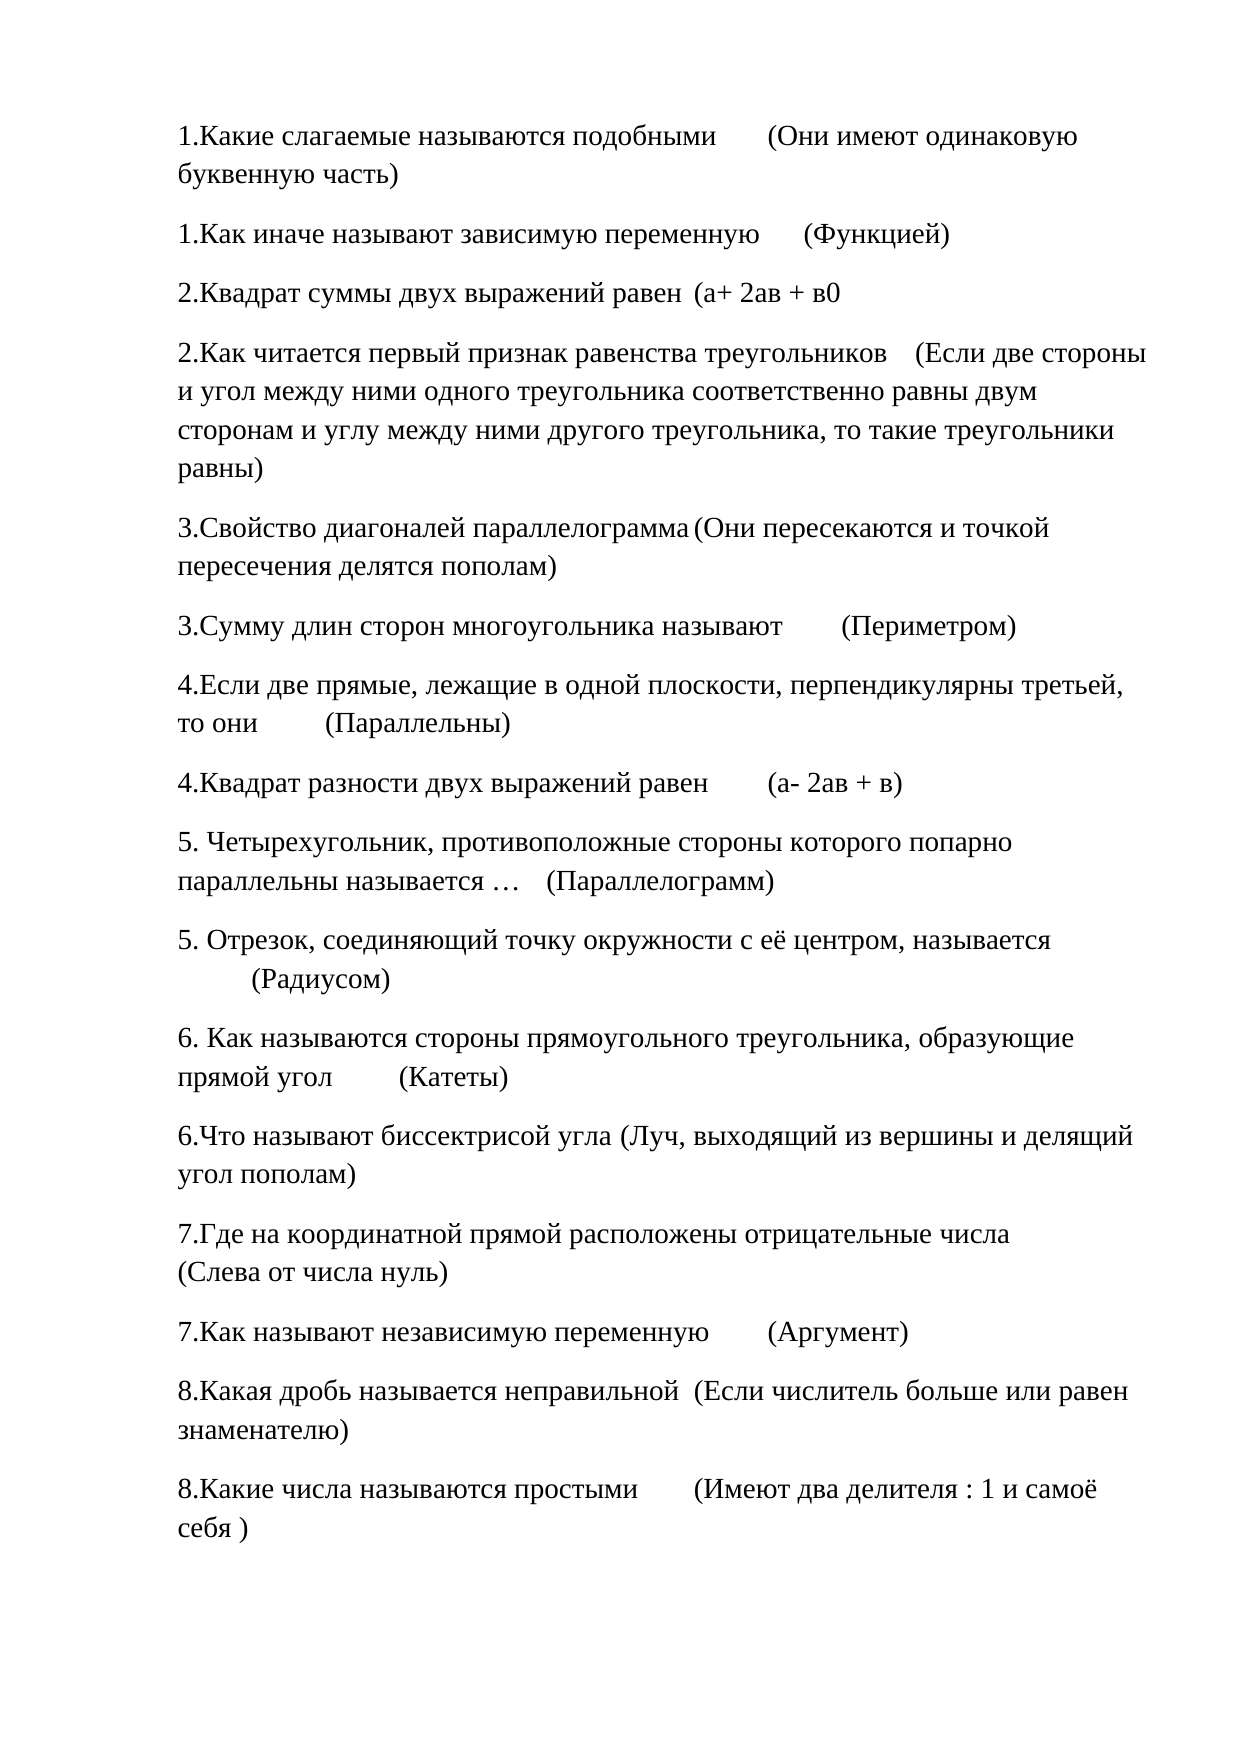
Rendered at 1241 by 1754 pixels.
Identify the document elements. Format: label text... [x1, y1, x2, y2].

text 8.Какая дробь называется неправильной (Если числитель больше или равен знаменателю) [177, 1373, 1152, 1445]
text 7.Как называют независимую переменную (Аргумент) [177, 1314, 1152, 1347]
text 5. Отрезок, соединяющий точку окружности с её центром, называется (Радиусом) [177, 922, 1152, 994]
text 1.Как иначе называют зависимую переменную (Функцией) [177, 216, 1152, 249]
text 6.Что называют биссектрисой угла (Луч, выходящий из вершины и делящий угол пополам) [177, 1118, 1152, 1190]
text 3.Свойство диагоналей параллелограмма (Они пересекаются и точкой пересечения делятся пополам) [177, 510, 1152, 582]
text 1.Какие слагаемые называются подобными (Они имеют одинаковую буквенную часть) [177, 118, 1152, 190]
text 4.Квадрат разности двух выражений равен (а- 2ав + в) [177, 765, 1152, 798]
text 5. Четырехугольник, противоположные стороны которого попарно параллельны называется … (Параллелограмм) [177, 824, 1152, 896]
text 6. Как называются стороны прямоугольного треугольника, образующие прямой угол (Катеты) [177, 1020, 1152, 1092]
text 8.Какие числа называются простыми (Имеют два делителя : 1 и самоё себя ) [177, 1471, 1152, 1543]
text 2.Как читается первый признак равенства треугольников (Если две стороны и угол между ними одного треугольника соответственно равны двум сторонам и углу между ними другого треугольника, то такие треугольники равны) [177, 335, 1152, 484]
text 2.Квадрат суммы двух выражений равен (а+ 2ав + в0 [177, 275, 1152, 309]
text 4.Если две прямые, лежащие в одной плоскости, перпендикулярны третьей, то они (Параллельны) [177, 667, 1152, 739]
text 7.Где на координатной прямой расположены отрицательные числа (Слева от числа нуль) [177, 1216, 1152, 1288]
text 3.Сумму длин сторон многоугольника называют (Периметром) [177, 608, 1152, 641]
